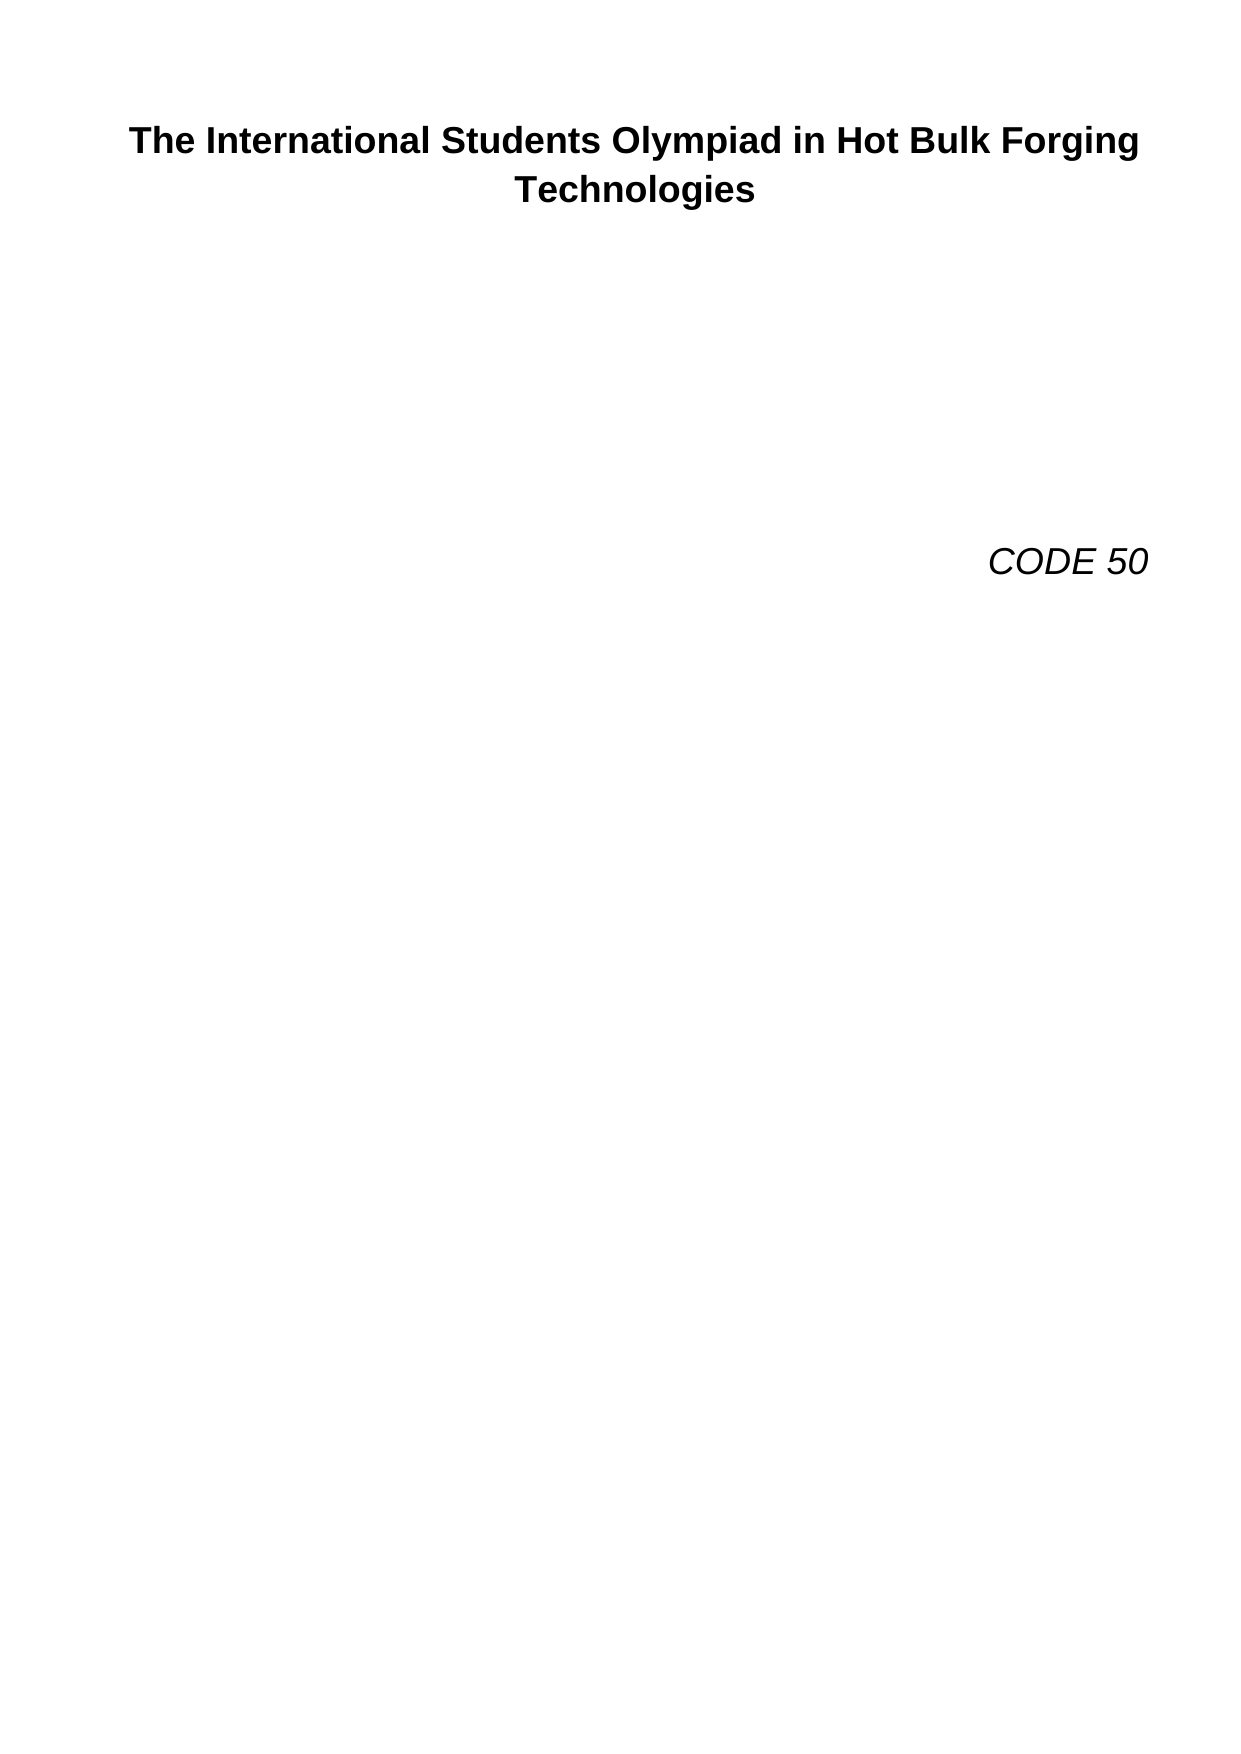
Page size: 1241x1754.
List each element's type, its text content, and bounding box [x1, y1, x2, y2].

text CODE 50 [118, 539, 1152, 582]
text The International Students Olympiad in Hot Bulk Forging Technologies [118, 118, 1152, 211]
